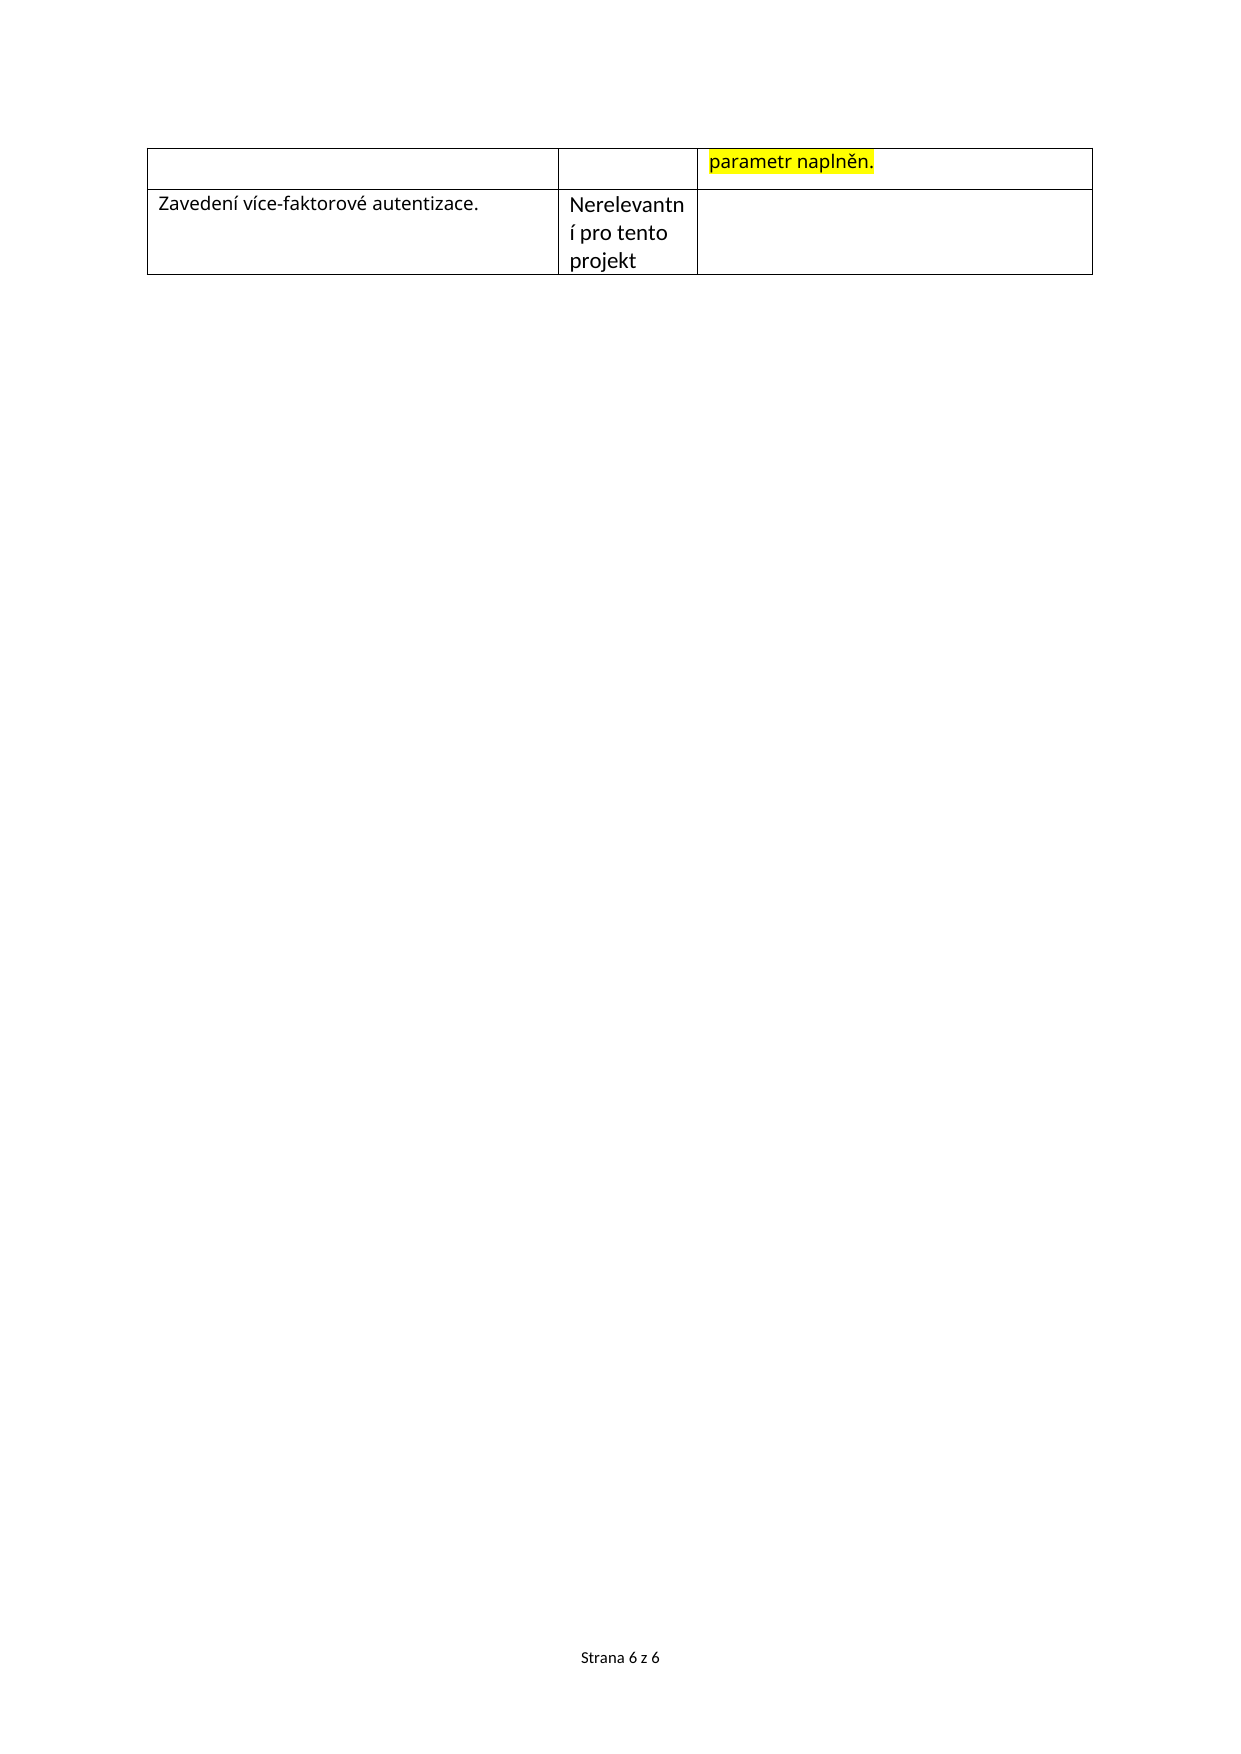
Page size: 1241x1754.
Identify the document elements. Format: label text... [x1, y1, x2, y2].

table_cell [559, 190, 697, 274]
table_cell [148, 149, 558, 189]
table_cell [559, 149, 697, 189]
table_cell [698, 149, 1092, 189]
table_cell [698, 190, 1092, 274]
table_cell Zavedení více-faktorové autentizace. [148, 190, 558, 274]
